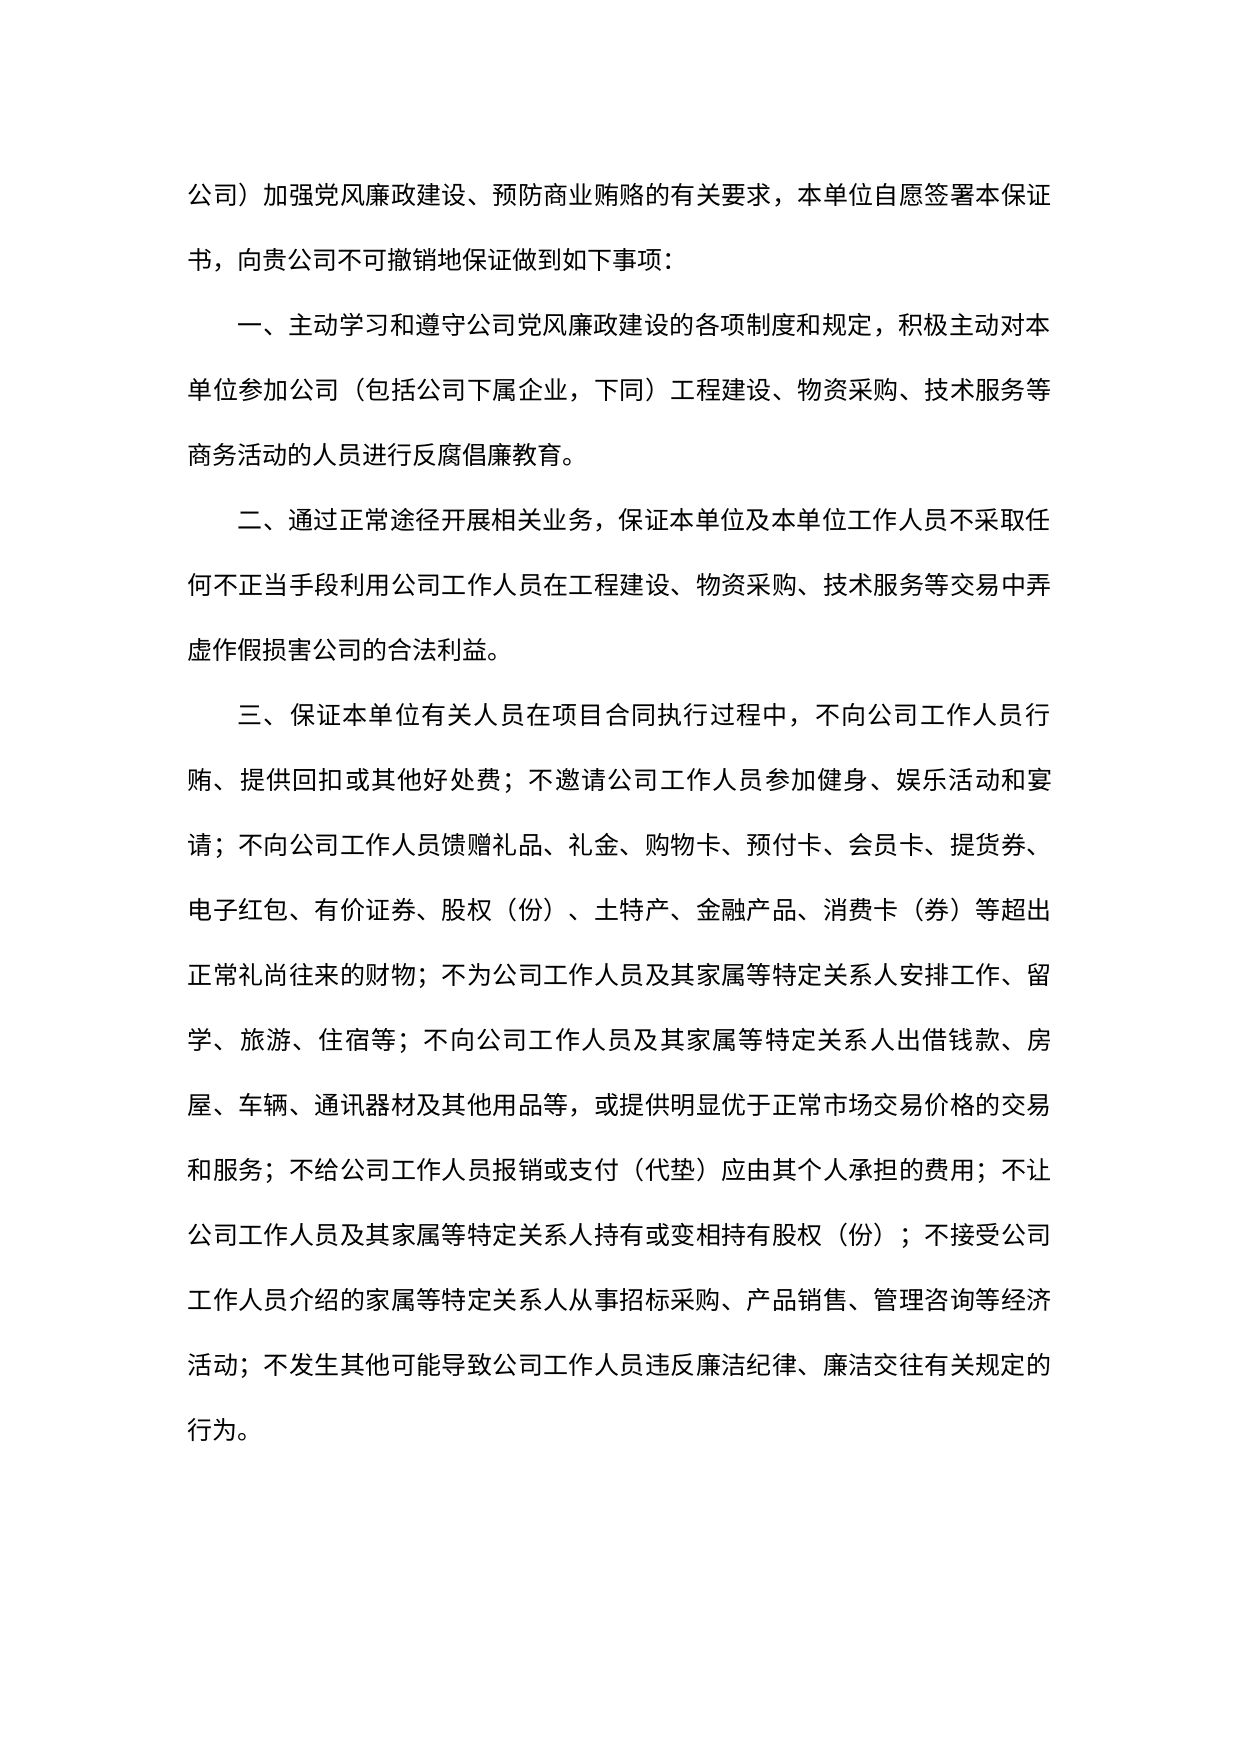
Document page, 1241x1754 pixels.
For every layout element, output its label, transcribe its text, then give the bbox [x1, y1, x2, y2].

text 二、通过正常途径开展相关业务，保证本单位及本单位工作人员不采取任何不正当手段利用公司工作人员在工程建设、物资采购、技术服务等交易中弄虚作假损害公司的合法利益。 [187, 487, 1053, 682]
text 一、主动学习和遵守公司党风廉政建设的各项制度和规定，积极主动对本单位参加公司（包括公司下属企业，下同）工程建设、物资采购、技术服务等商务活动的人员进行反腐倡廉教育。 [187, 292, 1053, 487]
text 三、保证本单位有关人员在项目合同执行过程中，不向公司工作人员行贿、提供回扣或其他好处费；不邀请公司工作人员参加健身、娱乐活动和宴请；不向公司工作人员馈赠礼品、礼金、购物卡、预付卡、会员卡、提货券、电子红包、有价证券、股权（份）、土特产、金融产品、消费卡（券）等超出正常礼尚往来的财物；不为公司工作人员及其家属等特定关系人安排工作、留学、旅游、住宿等；不向公司工作人员及其家属等特定关系人出借钱款、房屋、车辆、通讯器材及其他用品等，或提供明显优于正常市场交易价格的交易和服务；不给公司工作人员报销或支付（代垫）应由其个人承担的费用；不让公司工作人员及其家属等特定关系人持有或变相持有股权（份）；不接受公司工作人员介绍的家属等特定关系人从事招标采购、产品销售、管理咨询等经济活动；不发生其他可能导致公司工作人员违反廉洁纪律、廉洁交往有关规定的行为。 [187, 682, 1053, 1462]
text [187, 162, 1053, 292]
